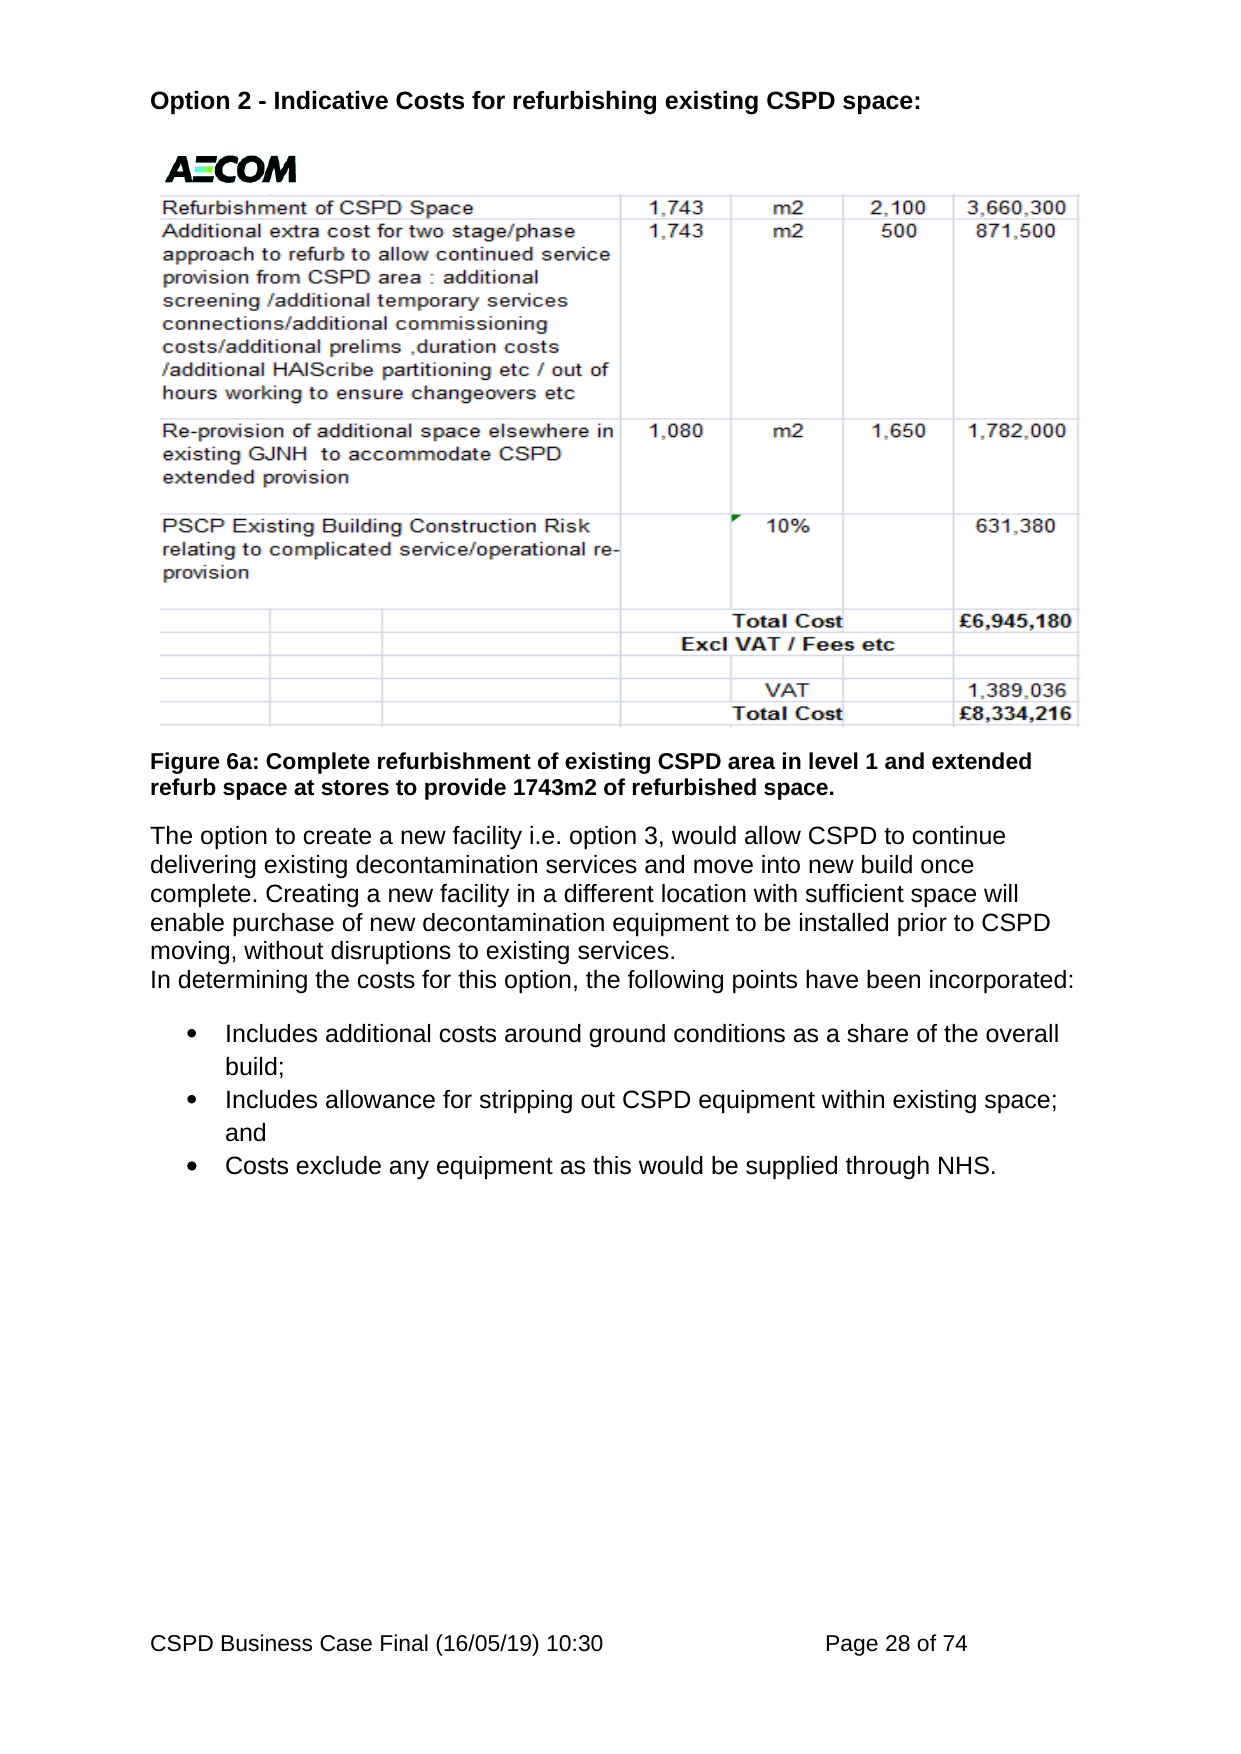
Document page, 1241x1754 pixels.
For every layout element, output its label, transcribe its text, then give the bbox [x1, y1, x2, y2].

list Includes additional costs around ground conditions as a share of the overall build; [187, 1019, 1090, 1081]
text Figure 6a: Complete refurbishment of existing CSPD area in level 1 and extended refurb space at stores to provide 1743m2 of refurbished space. [150, 748, 1090, 801]
list Includes allowance for stripping out CSPD equipment within existing space; and [187, 1085, 1090, 1147]
list Costs exclude any equipment as this would be supplied through NHS. [187, 1151, 1090, 1180]
text Option 2 - Indicative Costs for refurbishing existing CSPD space: [150, 86, 1090, 114]
picture [150, 143, 1081, 727]
text In determining the costs for this option, the following points have been incorporated: [150, 965, 1090, 994]
text The option to create a new facility i.e. option 3, would allow CSPD to continue delivering existing decontamination services and move into new build once complete. Creating a new facility in a different location with sufficient space will enable purchase of new decontamination equipment to be installed prior to CSPD moving, without disruptions to existing services. [150, 821, 1090, 965]
